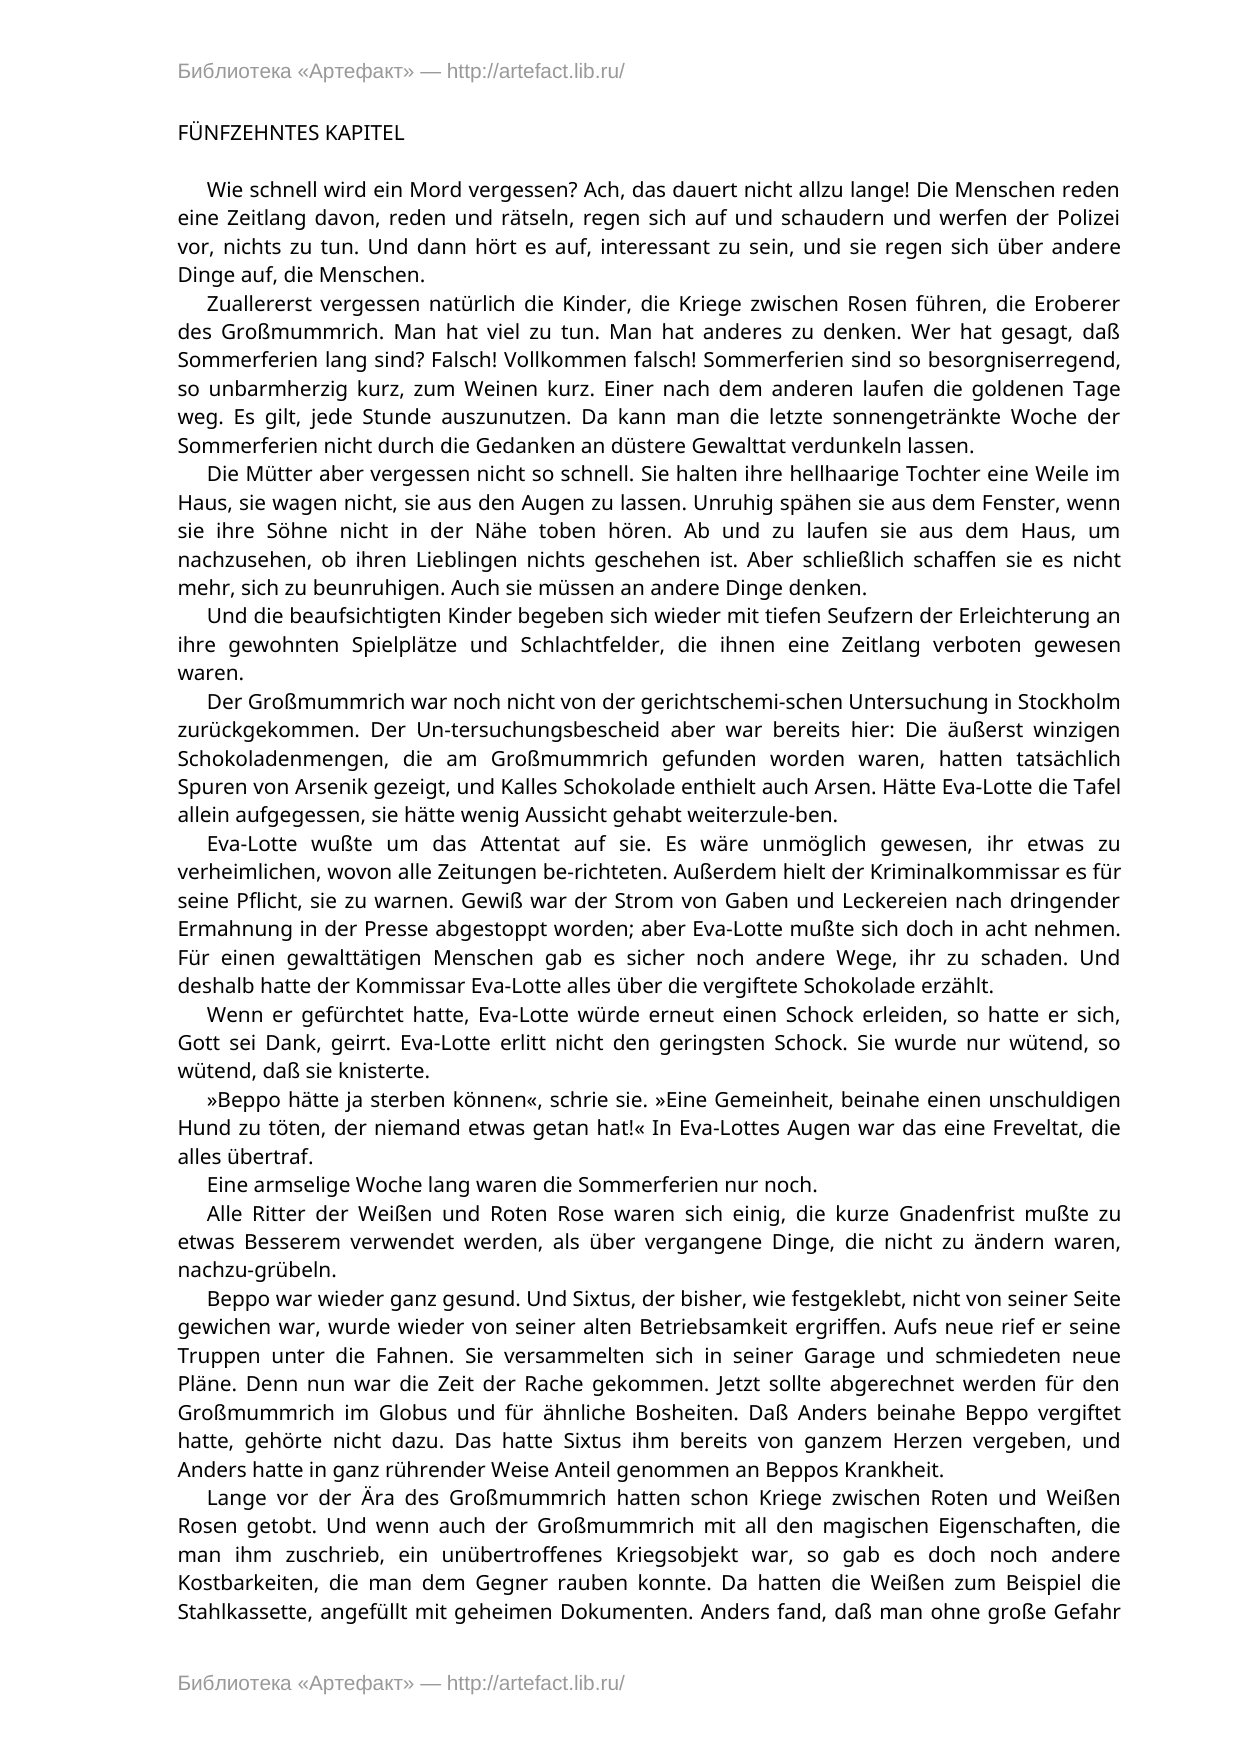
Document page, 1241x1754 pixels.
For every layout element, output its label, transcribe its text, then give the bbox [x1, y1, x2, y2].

text Alle Ritter der Weißen und Roten Rose waren sich einig, die kurze Gnadenfrist mußte zu etwas Besserem verwendet werden, als über vergangene Dinge, die nicht zu ändern waren, nachzu-grübeln. [177, 1199, 1122, 1284]
text Wenn er gefürchtet hatte, Eva-Lotte würde erneut einen Schock erleiden, so hatte er sich, Gott sei Dank, geirrt. Eva-Lotte erlitt nicht den geringsten Schock. Sie wurde nur wütend, so wütend, daß sie knisterte. [177, 1000, 1122, 1085]
text Eine armselige Woche lang waren die Sommerferien nur noch. [177, 1170, 1122, 1199]
text Und die beaufsichtigten Kinder begeben sich wieder mit tiefen Seufzern der Erleichterung an ihre gewohnten Spielplätze und Schlachtfelder, die ihnen eine Zeitlang verboten gewesen waren. [177, 602, 1122, 687]
subtitle FÜNFZEHNTES KAPITEL [177, 118, 1122, 147]
text Der Großmummrich war noch nicht von der gerichtschemi-schen Untersuchung in Stockholm zurückgekommen. Der Un-tersuchungsbescheid aber war bereits hier: Die äußerst winzigen Schokoladenmengen, die am Großmummrich gefunden worden waren, hatten tatsächlich Spuren von Arsenik gezeigt, und Kalles Schokolade enthielt auch Arsen. Hätte Eva-Lotte die Tafel allein aufgegessen, sie hätte wenig Aussicht gehabt weiterzule-ben. [177, 687, 1122, 829]
text »Beppo hätte ja sterben können«, schrie sie. »Eine Gemeinheit, beinahe einen unschuldigen Hund zu töten, der niemand etwas getan hat!« In Eva-Lottes Augen war das eine Freveltat, die alles übertraf. [177, 1085, 1122, 1170]
text Beppo war wieder ganz gesund. Und Sixtus, der bisher, wie festgeklebt, nicht von seiner Seite gewichen war, wurde wieder von seiner alten Betriebsamkeit ergriffen. Aufs neue rief er seine Truppen unter die Fahnen. Sie versammelten sich in seiner Garage und schmiedeten neue Pläne. Denn nun war die Zeit der Rache gekommen. Jetzt sollte abgerechnet werden für den Großmummrich im Globus und für ähnliche Bosheiten. Daß Anders beinahe Beppo vergiftet hatte, gehörte nicht dazu. Das hatte Sixtus ihm bereits von ganzem Herzen vergeben, und Anders hatte in ganz rührender Weise Anteil genommen an Beppos Krankheit. [177, 1284, 1122, 1483]
text Zuallererst vergessen natürlich die Kinder, die Kriege zwischen Rosen führen, die Eroberer des Großmummrich. Man hat viel zu tun. Man hat anderes zu denken. Wer hat gesagt, daß Sommerferien lang sind? Falsch! Vollkommen falsch! Sommerferien sind so besorgniserregend, so unbarmherzig kurz, zum Weinen kurz. Einer nach dem anderen laufen die goldenen Tage weg. Es gilt, jede Stunde auszunutzen. Da kann man die letzte sonnengetränkte Woche der Sommerferien nicht durch die Gedanken an düstere Gewalttat verdunkeln lassen. [177, 289, 1122, 459]
text Eva-Lotte wußte um das Attentat auf sie. Es wäre unmöglich gewesen, ihr etwas zu verheimlichen, wovon alle Zeitungen be-richteten. Außerdem hielt der Kriminalkommissar es für seine Pflicht, sie zu warnen. Gewiß war der Strom von Gaben und Leckereien nach dringender Ermahnung in der Presse abgestoppt worden; aber Eva-Lotte mußte sich doch in acht nehmen. Für einen gewalttätigen Menschen gab es sicher noch andere Wege, ihr zu schaden. Und deshalb hatte der Kommissar Eva-Lotte alles über die vergiftete Schokolade erzählt. [177, 829, 1122, 1000]
subtitle Wie schnell wird ein Mord vergessen? Ach, das dauert nicht allzu lange! Die Menschen reden eine Zeitlang davon, reden und rätseln, regen sich auf und schaudern und werfen der Polizei vor, nichts zu tun. Und dann hört es auf, interessant zu sein, und sie regen sich über andere Dinge auf, die Menschen. [177, 175, 1122, 289]
text Die Mütter aber vergessen nicht so schnell. Sie halten ihre hellhaarige Tochter eine Weile im Haus, sie wagen nicht, sie aus den Augen zu lassen. Unruhig spähen sie aus dem Fenster, wenn sie ihre Söhne nicht in der Nähe toben hören. Ab und zu laufen sie aus dem Haus, um nachzusehen, ob ihren Lieblingen nichts geschehen ist. Aber schließlich schaffen sie es nicht mehr, sich zu beunruhigen. Auch sie müssen an andere Dinge denken. [177, 459, 1122, 602]
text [177, 1483, 1122, 1625]
